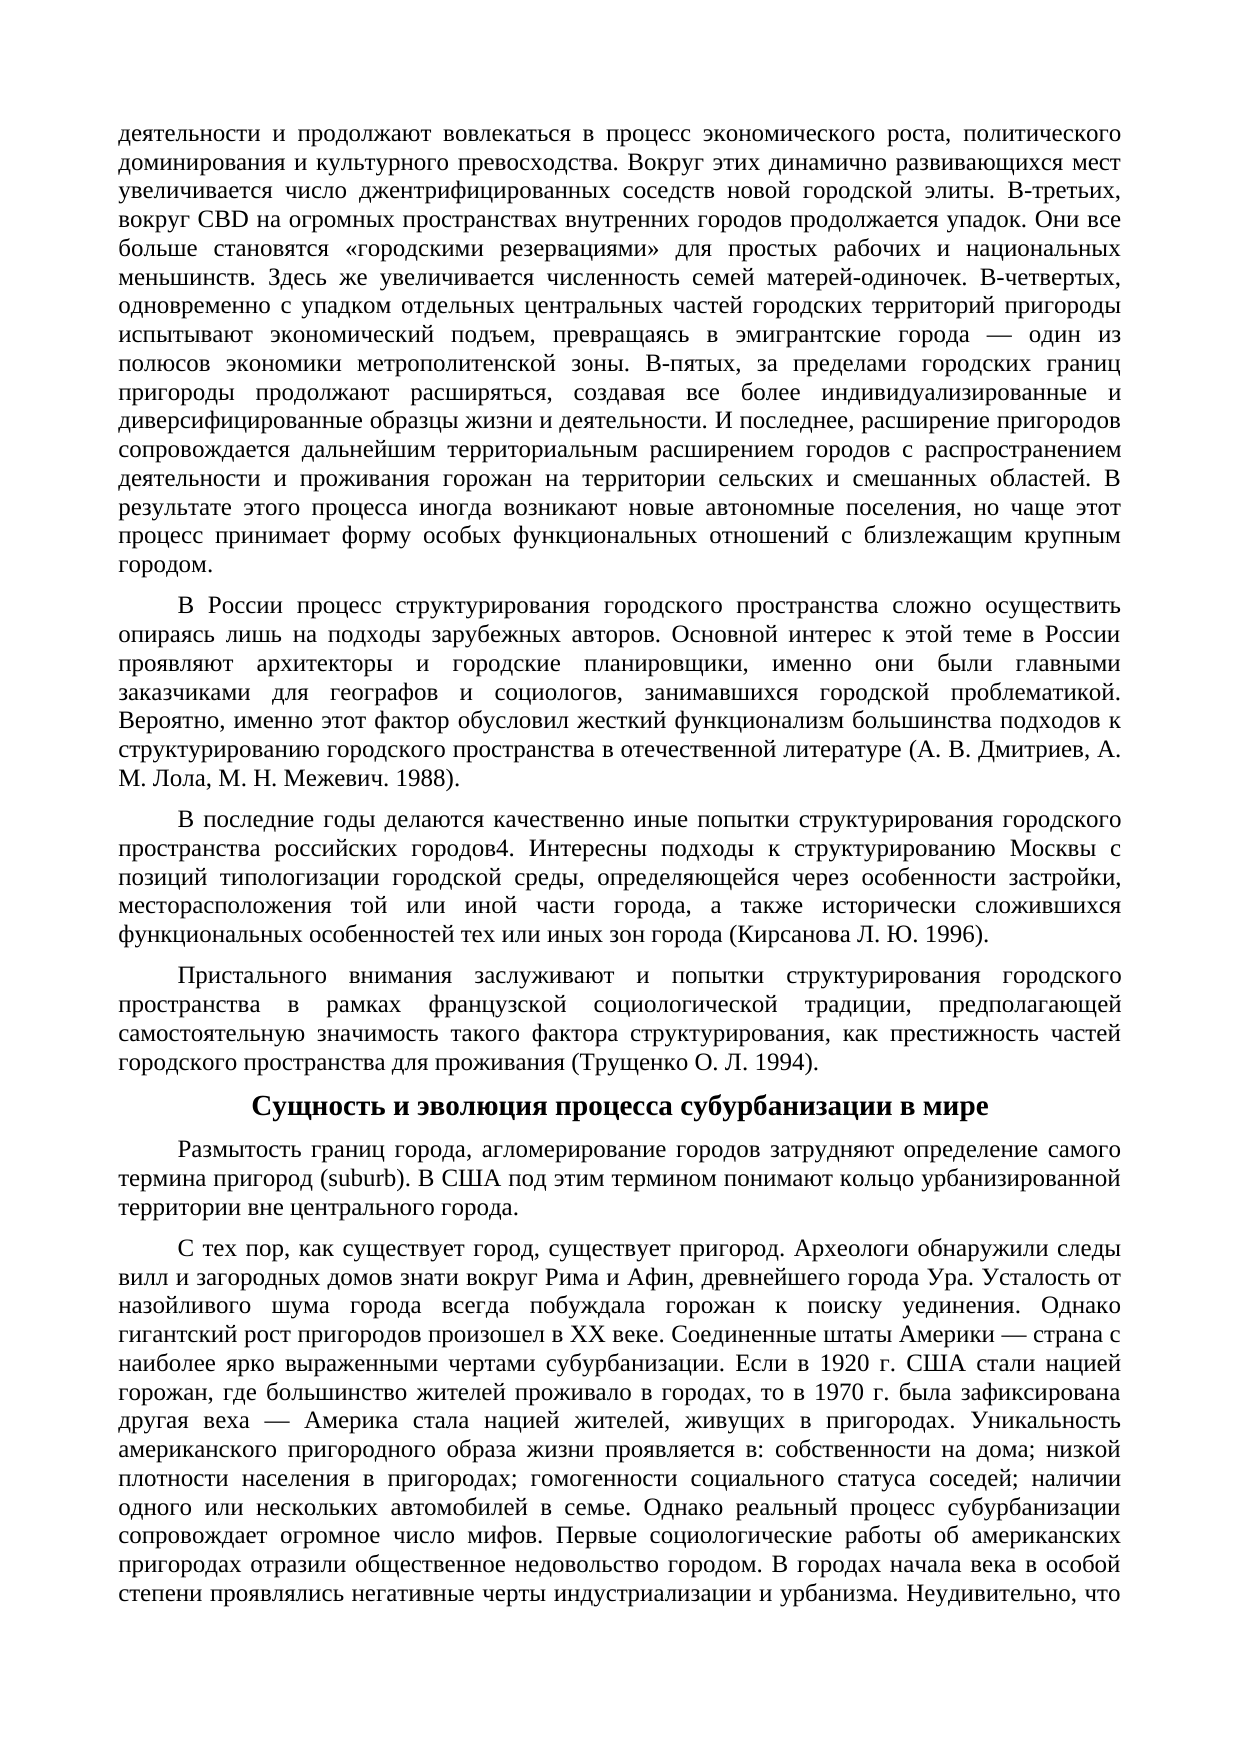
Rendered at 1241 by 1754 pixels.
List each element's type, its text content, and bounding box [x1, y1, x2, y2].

text Пристального внимания заслуживают и попытки структурирования городского пространства в рамках французской социологической традиции, предполагающей самостоятельную значимость такого фактора структурирования, как престижность частей городского пространства для проживания (Трущенко О. Л. 1994). [118, 961, 1122, 1076]
text Сущность и эволюция процесса субурбанизации в мире [118, 1088, 1122, 1122]
text Размытость границ города, агломерирование городов затрудняют определение самого термина пригород (suburb). В США под этим термином понимают кольцо урбанизированной территории вне центрального города. [118, 1134, 1122, 1220]
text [118, 118, 1122, 578]
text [118, 1233, 1122, 1607]
text В России процесс структурирования городского пространства сложно осуществить опираясь лишь на подходы зарубежных авторов. Основной интерес к этой теме в России проявляют архитекторы и городские планировщики, именно они были главными заказчиками для географов и социологов, занимавшихся городской проблематикой. Вероятно, именно этот фактор обусловил жесткий функционализм большинства подходов к структурированию городского пространства в отечественной литературе (А. В. Дмитриев, А. М. Лола, М. Н. Межевич. 1988). [118, 591, 1122, 792]
text В последние годы делаются качественно иные попытки структурирования городского пространства российских городов4. Интересны подходы к структурированию Москвы с позиций типологизации городской среды, определяющейся через особенности застройки, месторасположения той или иной части города, а также исторически сложившихся функциональных особенностей тех или иных зон города (Кирсанова Л. Ю. 1996). [118, 804, 1122, 948]
